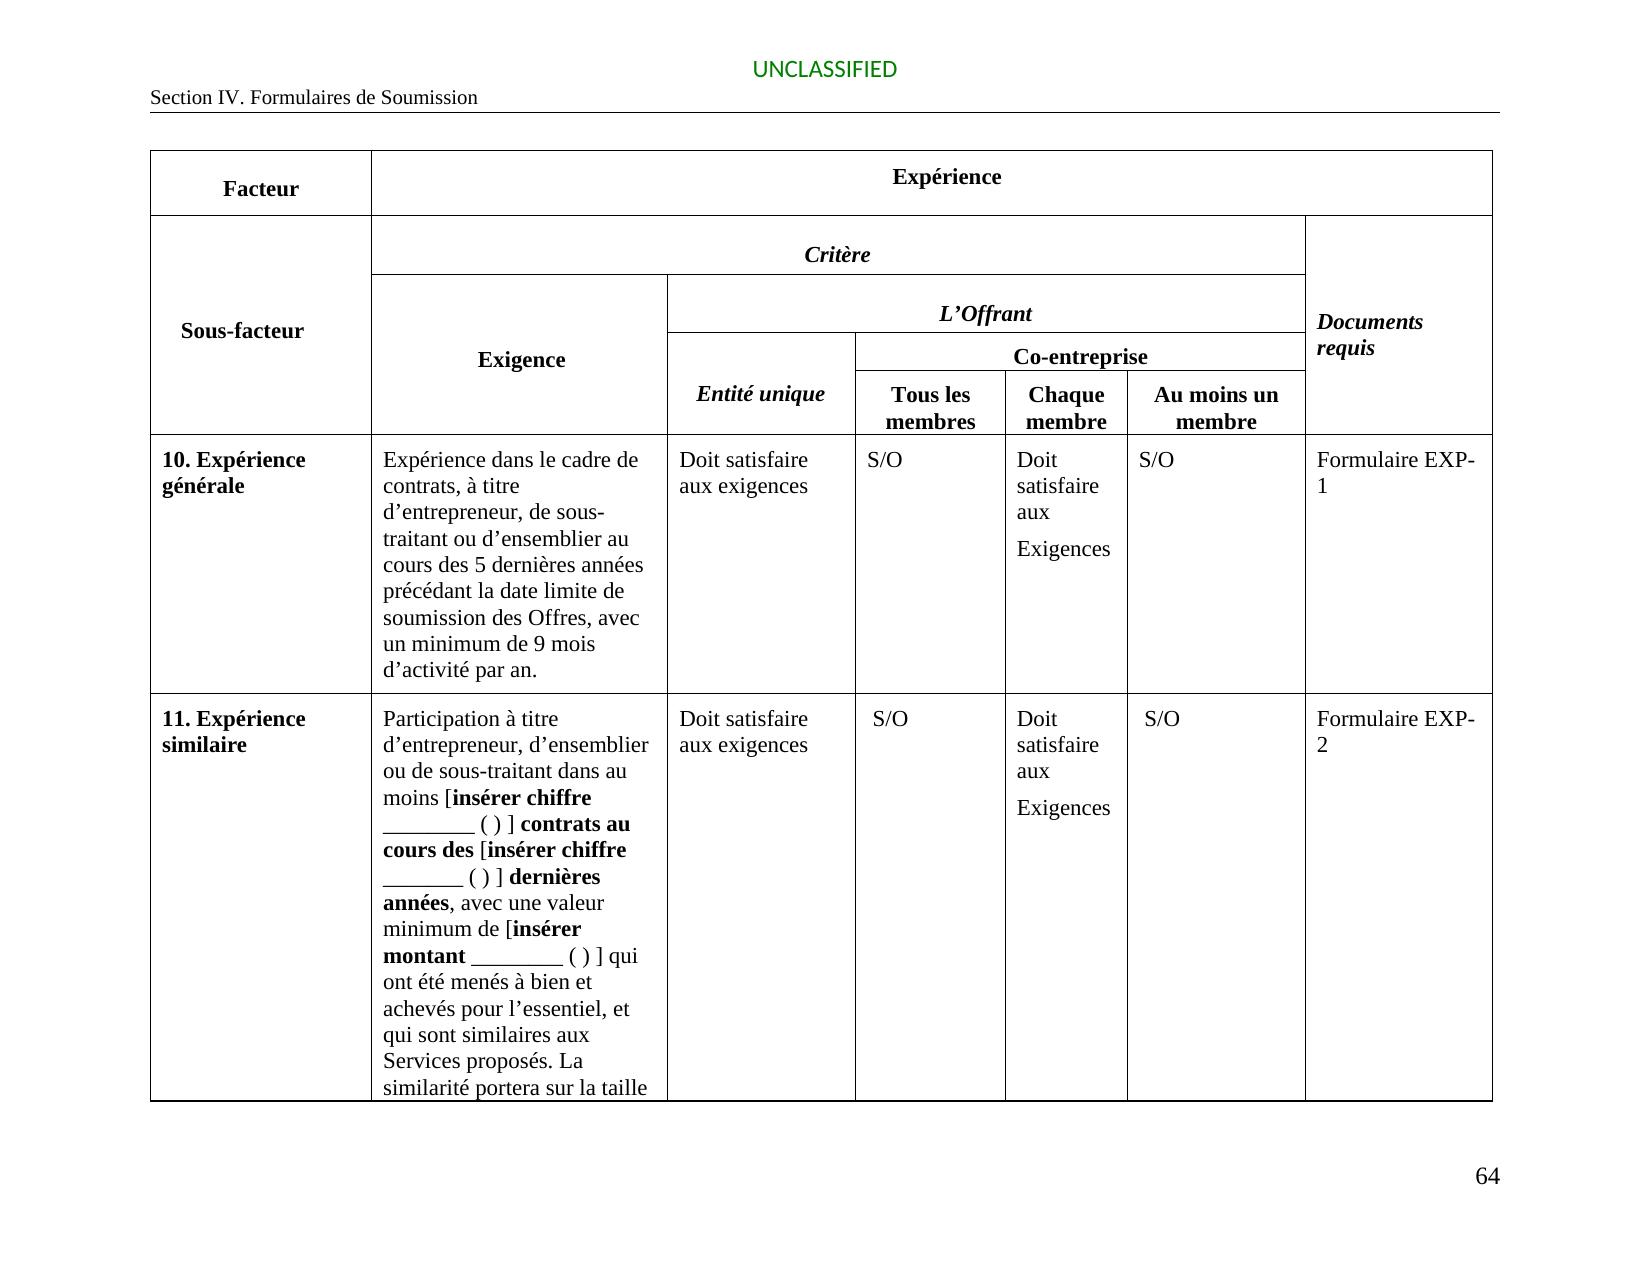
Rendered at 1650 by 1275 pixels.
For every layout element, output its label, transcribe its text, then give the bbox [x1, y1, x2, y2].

table_cell S/O [1128, 694, 1305, 1100]
table_cell Doit satisfaire aux exigences [668, 694, 855, 1100]
table_cell 10. Expérience générale [151, 435, 371, 693]
table_cell Entité unique [668, 333, 855, 434]
table_cell Exigence [372, 275, 667, 434]
table_cell Co-entreprise [856, 333, 1305, 370]
table_cell Formulaire EXP-2 [1306, 694, 1492, 1100]
table_cell Expérience dans le cadre de contrats, à titre d’entrepreneur, de sous-traitant ou d’ensemblier au cours des 5 dernières années précédant la date limite de soumission des Offres, avec un minimum de 9 mois d’activité par an. [372, 435, 667, 693]
table_header Expérience [372, 151, 1492, 215]
table_cell Formulaire EXP-1 [1306, 435, 1492, 693]
table_cell Doit satisfaire aux Exigences [1006, 435, 1127, 693]
table_cell S/O [856, 435, 1005, 693]
table_cell Sous-facteur [151, 216, 371, 434]
table_cell Doit satisfaire aux Exigences [1006, 694, 1127, 1100]
table_cell Documents requis [1306, 216, 1492, 434]
table_cell Critère [372, 216, 1305, 273]
table_cell S/O [856, 694, 1005, 1100]
table_cell Tous les membres [856, 371, 1005, 434]
table_cell L’Offrant [668, 275, 1305, 332]
table_cell 11. Expérience similaire [151, 694, 371, 1100]
table_cell Chaque membre [1006, 371, 1127, 434]
table_header Facteur [151, 151, 371, 215]
table_cell Au moins un membre [1128, 371, 1305, 434]
table_cell S/O [1128, 435, 1305, 693]
table_cell Participation à titre d’entrepreneur, d’ensemblier ou de sous-traitant dans au moins [insérer chiffre ________ ( ) ] contrats au cours des [insérer chiffre _______ ( ) ] dernières années, avec une valeur minimum de [insérer montant ________ ( ) ] qui ont été menés à bien et achevés pour l’essentiel, et qui sont similaires aux Services proposés. La similarité portera sur la taille physique, la complexité, les méthodes/technologies utilisées ou autres caractéristiques, telles que décrites à la Section V. [372, 694, 667, 1100]
table_cell Doit satisfaire aux exigences [668, 435, 855, 693]
